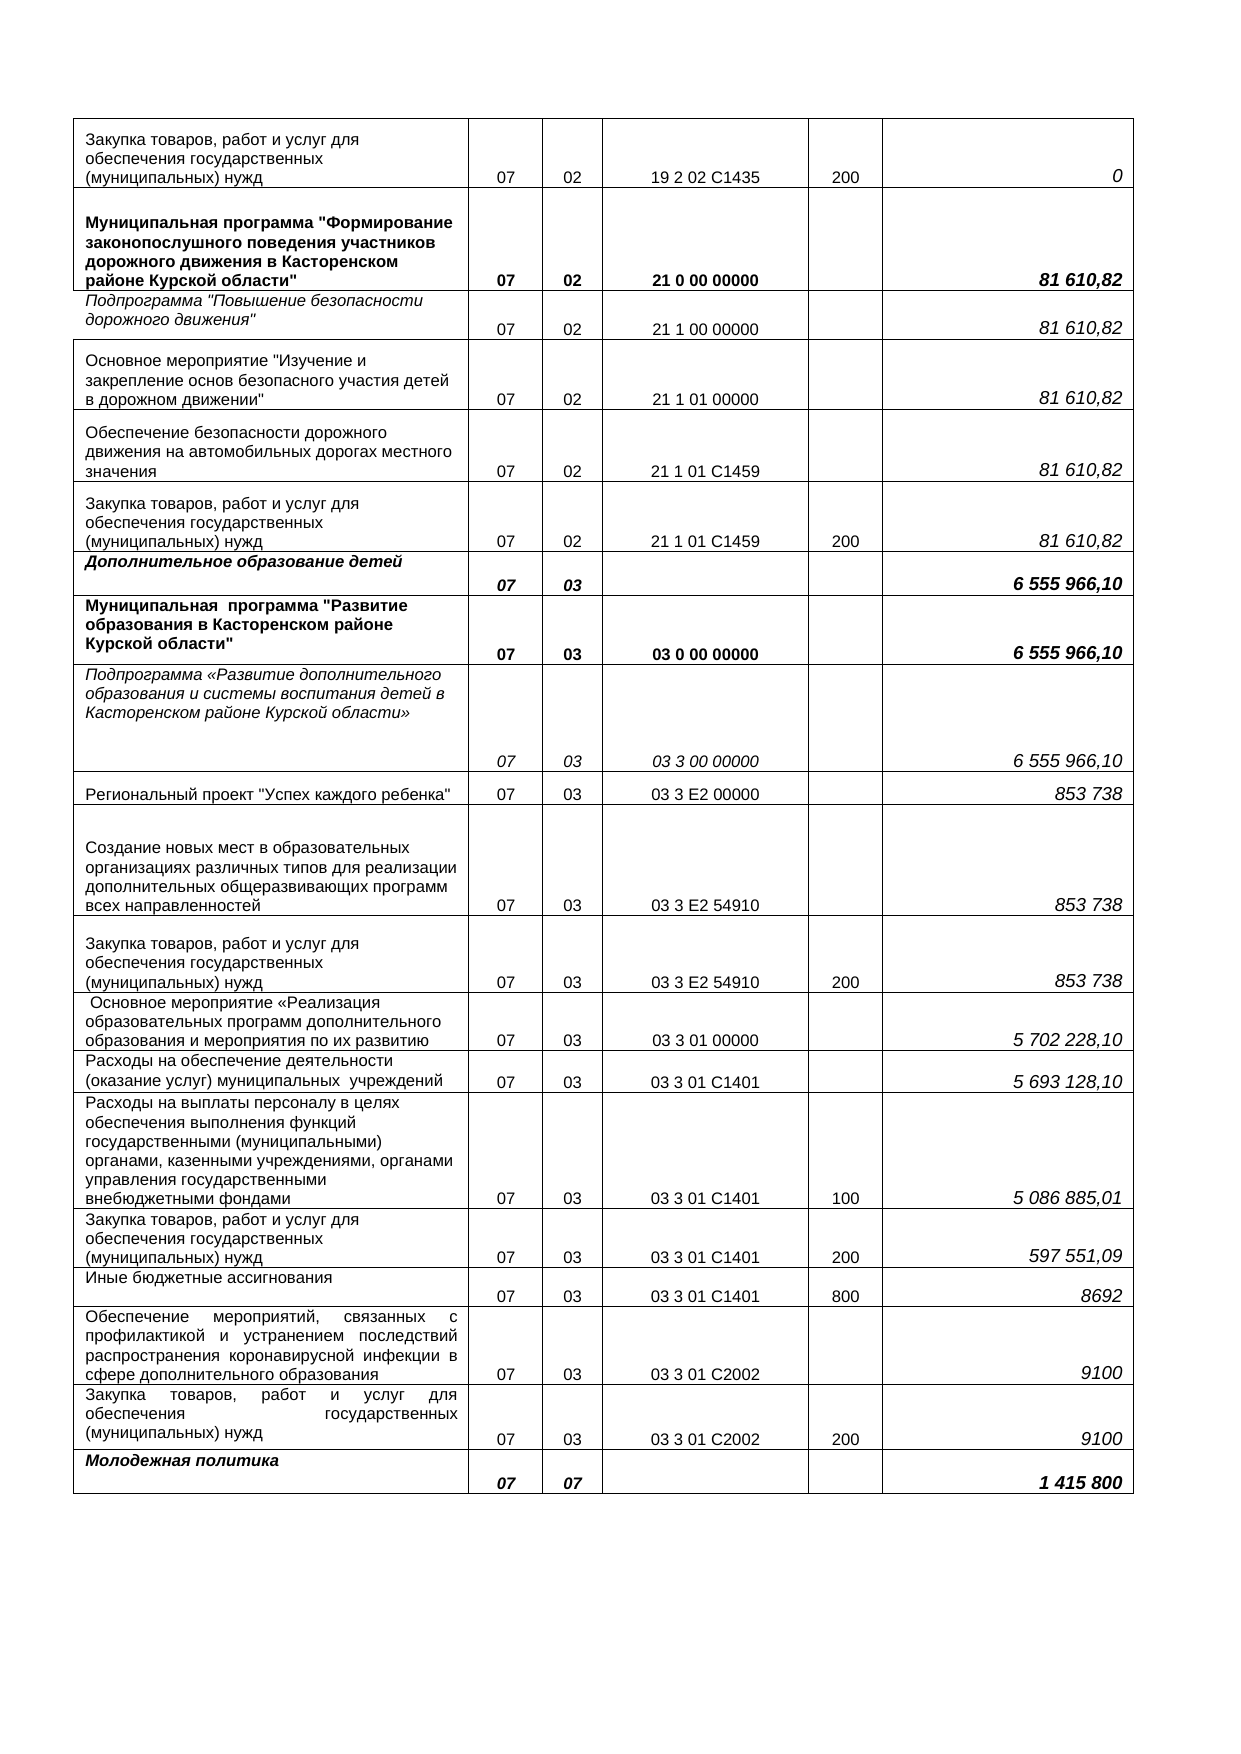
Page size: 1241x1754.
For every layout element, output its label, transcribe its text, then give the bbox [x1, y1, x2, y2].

table_cell 03 3 E2 54910 [603, 916, 808, 992]
table_cell Закупка товаров, работ и услуг для обеспечения государственных (муниципальных) нужд [74, 482, 468, 551]
table_cell 03 3 00 00000 [603, 665, 808, 771]
table_cell 6 555 966,10 [883, 596, 1133, 663]
table_cell 200 [809, 1385, 882, 1449]
table_cell 07 [469, 1385, 542, 1449]
table_cell Региональный проект "Успех каждого ребенка" [74, 772, 468, 804]
table_cell Закупка товаров, работ и услуг для обеспечения государственных (муниципальных) нужд [74, 1385, 468, 1449]
table_cell Обеспечение мероприятий, связанных с профилактикой и устранением последствий распространения коронавирусной инфекции в сфере дополнительного образования [74, 1307, 468, 1384]
table_cell Подпрограмма "Повышение безопасности дорожного движения" [74, 291, 468, 338]
table_cell Молодежная политика [74, 1450, 468, 1493]
table_cell 853 738 [883, 916, 1133, 992]
table_cell [809, 596, 882, 663]
table_cell 03 3 01 С1401 [603, 1051, 808, 1092]
table_cell Муниципальная программа "Развитие образования в Касторенском районе Курской области" [74, 596, 468, 663]
table_cell 200 [809, 482, 882, 551]
table_cell 07 [469, 552, 542, 595]
table_cell 5 693 128,10 [883, 1051, 1133, 1092]
table_cell 07 [469, 1450, 542, 1493]
table_cell Расходы на обеспечение деятельности (оказание услуг) муниципальных учреждений [74, 1051, 468, 1092]
table_cell 03 3 01 00000 [603, 993, 808, 1050]
table_cell 07 [469, 1268, 542, 1306]
table_cell [809, 188, 882, 290]
table_cell 02 [543, 482, 602, 551]
table_cell 21 1 01 00000 [603, 340, 808, 409]
table_cell Закупка товаров, работ и услуг для обеспечения государственных (муниципальных) нужд [74, 1209, 468, 1267]
table_cell 21 1 01 С1459 [603, 410, 808, 481]
table_cell 03 3 01 С2002 [603, 1385, 808, 1449]
table_cell 03 [543, 1051, 602, 1092]
table_cell Иные бюджетные ассигнования [74, 1268, 468, 1306]
table_cell 07 [469, 665, 542, 771]
table_cell Создание новых мест в образовательных организациях различных типов для реализации дополнительных общеразвивающих программ всех направленностей [74, 805, 468, 915]
table_cell 07 [469, 291, 542, 338]
table_cell 853 738 [883, 805, 1133, 915]
table_cell 03 [543, 1268, 602, 1306]
table_cell 800 [809, 1268, 882, 1306]
table_cell 02 [543, 340, 602, 409]
table_cell 03 [543, 993, 602, 1050]
table_cell 03 3 01 С2002 [603, 1307, 808, 1384]
table_cell Расходы на выплаты персоналу в целях обеспечения выполнения функций государственными (муниципальными) органами, казенными учреждениями, органами управления государственными внебюджетными фондами [74, 1093, 468, 1208]
table_cell 21 0 00 00000 [603, 188, 808, 290]
table_cell 03 [543, 1209, 602, 1267]
table_cell [603, 1450, 808, 1493]
table_cell [809, 1450, 882, 1493]
table_cell 21 1 01 С1459 [603, 482, 808, 551]
table_cell 100 [809, 1093, 882, 1208]
table_cell [809, 340, 882, 409]
table_cell 03 [543, 665, 602, 771]
table_cell 6 555 966,10 [883, 552, 1133, 595]
table_cell [809, 993, 882, 1050]
table_cell 02 [543, 291, 602, 338]
table_cell 6 555 966,10 [883, 665, 1133, 771]
table_cell [809, 291, 882, 338]
table_cell 03 [543, 1307, 602, 1384]
table_cell Обеспечение безопасности дорожного движения на автомобильных дорогах местного значения [74, 410, 468, 481]
table_cell 07 [469, 596, 542, 663]
table_cell 07 [469, 1307, 542, 1384]
table_cell [809, 772, 882, 804]
table_cell 200 [809, 916, 882, 992]
table_cell 03 3 01 С1401 [603, 1209, 808, 1267]
table_cell 07 [469, 916, 542, 992]
table_cell 81 610,82 [883, 291, 1133, 338]
table_cell 597 551,09 [883, 1209, 1133, 1267]
table_cell [809, 410, 882, 481]
table_cell Подпрограмма «Развитие дополнительного образования и системы воспитания детей в Касторенском районе Курской области» [74, 665, 468, 771]
table_cell 853 738 [883, 772, 1133, 804]
table_cell 81 610,82 [883, 340, 1133, 409]
table_cell 200 [809, 119, 882, 187]
table_cell 1 415 800 [883, 1450, 1133, 1493]
table_cell 07 [469, 993, 542, 1050]
table_cell [809, 1307, 882, 1384]
table_cell Закупка товаров, работ и услуг для обеспечения государственных (муниципальных) нужд [74, 119, 468, 187]
table_cell 9100 [883, 1307, 1133, 1384]
table_cell [809, 665, 882, 771]
table_cell 21 1 00 00000 [603, 291, 808, 338]
table_cell 0 [883, 119, 1133, 187]
table_cell 07 [469, 1093, 542, 1208]
table_cell 07 [469, 410, 542, 481]
table_cell 02 [543, 410, 602, 481]
table_cell [809, 1051, 882, 1092]
table_cell 07 [469, 772, 542, 804]
table_cell 19 2 02 С1435 [603, 119, 808, 187]
table_cell Закупка товаров, работ и услуг для обеспечения государственных (муниципальных) нужд [74, 916, 468, 992]
table_cell 07 [469, 805, 542, 915]
table_cell 81 610,82 [883, 482, 1133, 551]
table_cell 03 [543, 916, 602, 992]
table_cell 03 [543, 772, 602, 804]
table_cell 200 [809, 1209, 882, 1267]
table_cell 81 610,82 [883, 188, 1133, 290]
table_cell 03 0 00 00000 [603, 596, 808, 663]
table_cell 07 [469, 119, 542, 187]
table_cell 03 [543, 805, 602, 915]
table_cell [809, 552, 882, 595]
table_cell 07 [469, 482, 542, 551]
table_cell 07 [469, 188, 542, 290]
table_cell Основное мероприятие «Реализация образовательных программ дополнительного образования и мероприятия по их развитию [74, 993, 468, 1050]
table_cell [603, 552, 808, 595]
table_cell Муниципальная программа "Формирование законопослушного поведения участников дорожного движения в Касторенском районе Курской области" [74, 188, 468, 290]
table_cell 07 [469, 1209, 542, 1267]
table_cell 07 [469, 340, 542, 409]
table_cell 8692 [883, 1268, 1133, 1306]
table_cell 03 [543, 1093, 602, 1208]
table_cell Дополнительное образование детей [74, 552, 468, 595]
table_cell 03 3 E2 54910 [603, 805, 808, 915]
table_cell 02 [543, 188, 602, 290]
table_cell 03 [543, 1385, 602, 1449]
table_cell 03 3 01 С1401 [603, 1268, 808, 1306]
table_cell 5 702 228,10 [883, 993, 1133, 1050]
table_cell [809, 805, 882, 915]
table_cell 03 3 01 С1401 [603, 1093, 808, 1208]
table_cell 02 [543, 119, 602, 187]
table_cell 81 610,82 [883, 410, 1133, 481]
table_cell 03 [543, 552, 602, 595]
table_cell 03 [543, 596, 602, 663]
table_cell 9100 [883, 1385, 1133, 1449]
table_cell 07 [469, 1051, 542, 1092]
table_cell 5 086 885,01 [883, 1093, 1133, 1208]
table_cell 07 [543, 1450, 602, 1493]
table_cell 03 3 E2 00000 [603, 772, 808, 804]
table_cell Основное мероприятие "Изучение и закрепление основ безопасного участия детей в дорожном движении" [74, 340, 468, 409]
